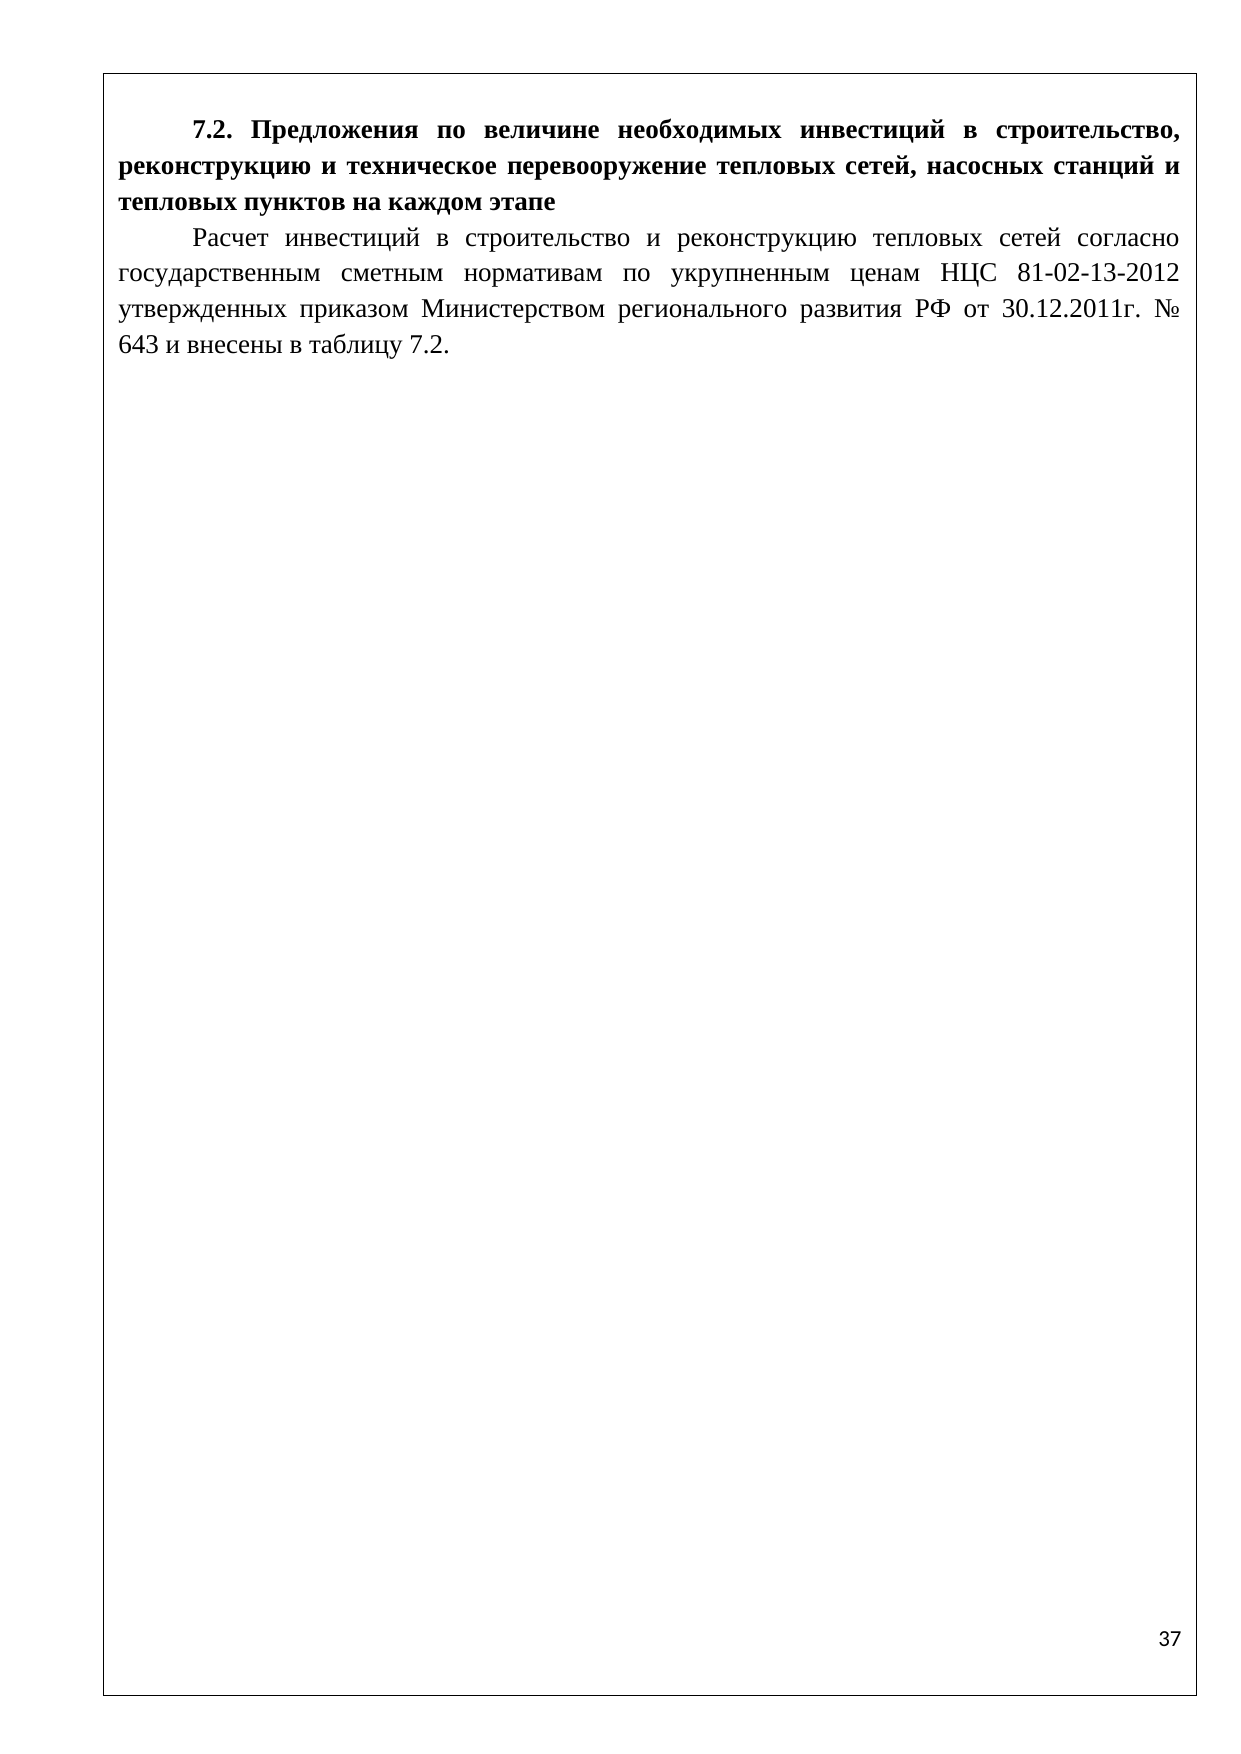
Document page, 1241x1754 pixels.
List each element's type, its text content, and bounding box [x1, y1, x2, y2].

subtitle 7.2. Предложения по величине необходимых инвестиций в строительство, реконструкцию и техническое перевооружение тепловых сетей, насосных станций и тепловых пунктов на каждом этапе [118, 114, 1181, 216]
text Расчет инвестиций в строительство и реконструкцию тепловых сетей согласно государственным сметным нормативам по укрупненным ценам НЦС 81-02-13-2012 утвержденных приказом Министерством регионального развития РФ от 30.12.2011г. № 643 и внесены в таблицу 7.2. [118, 221, 1181, 359]
